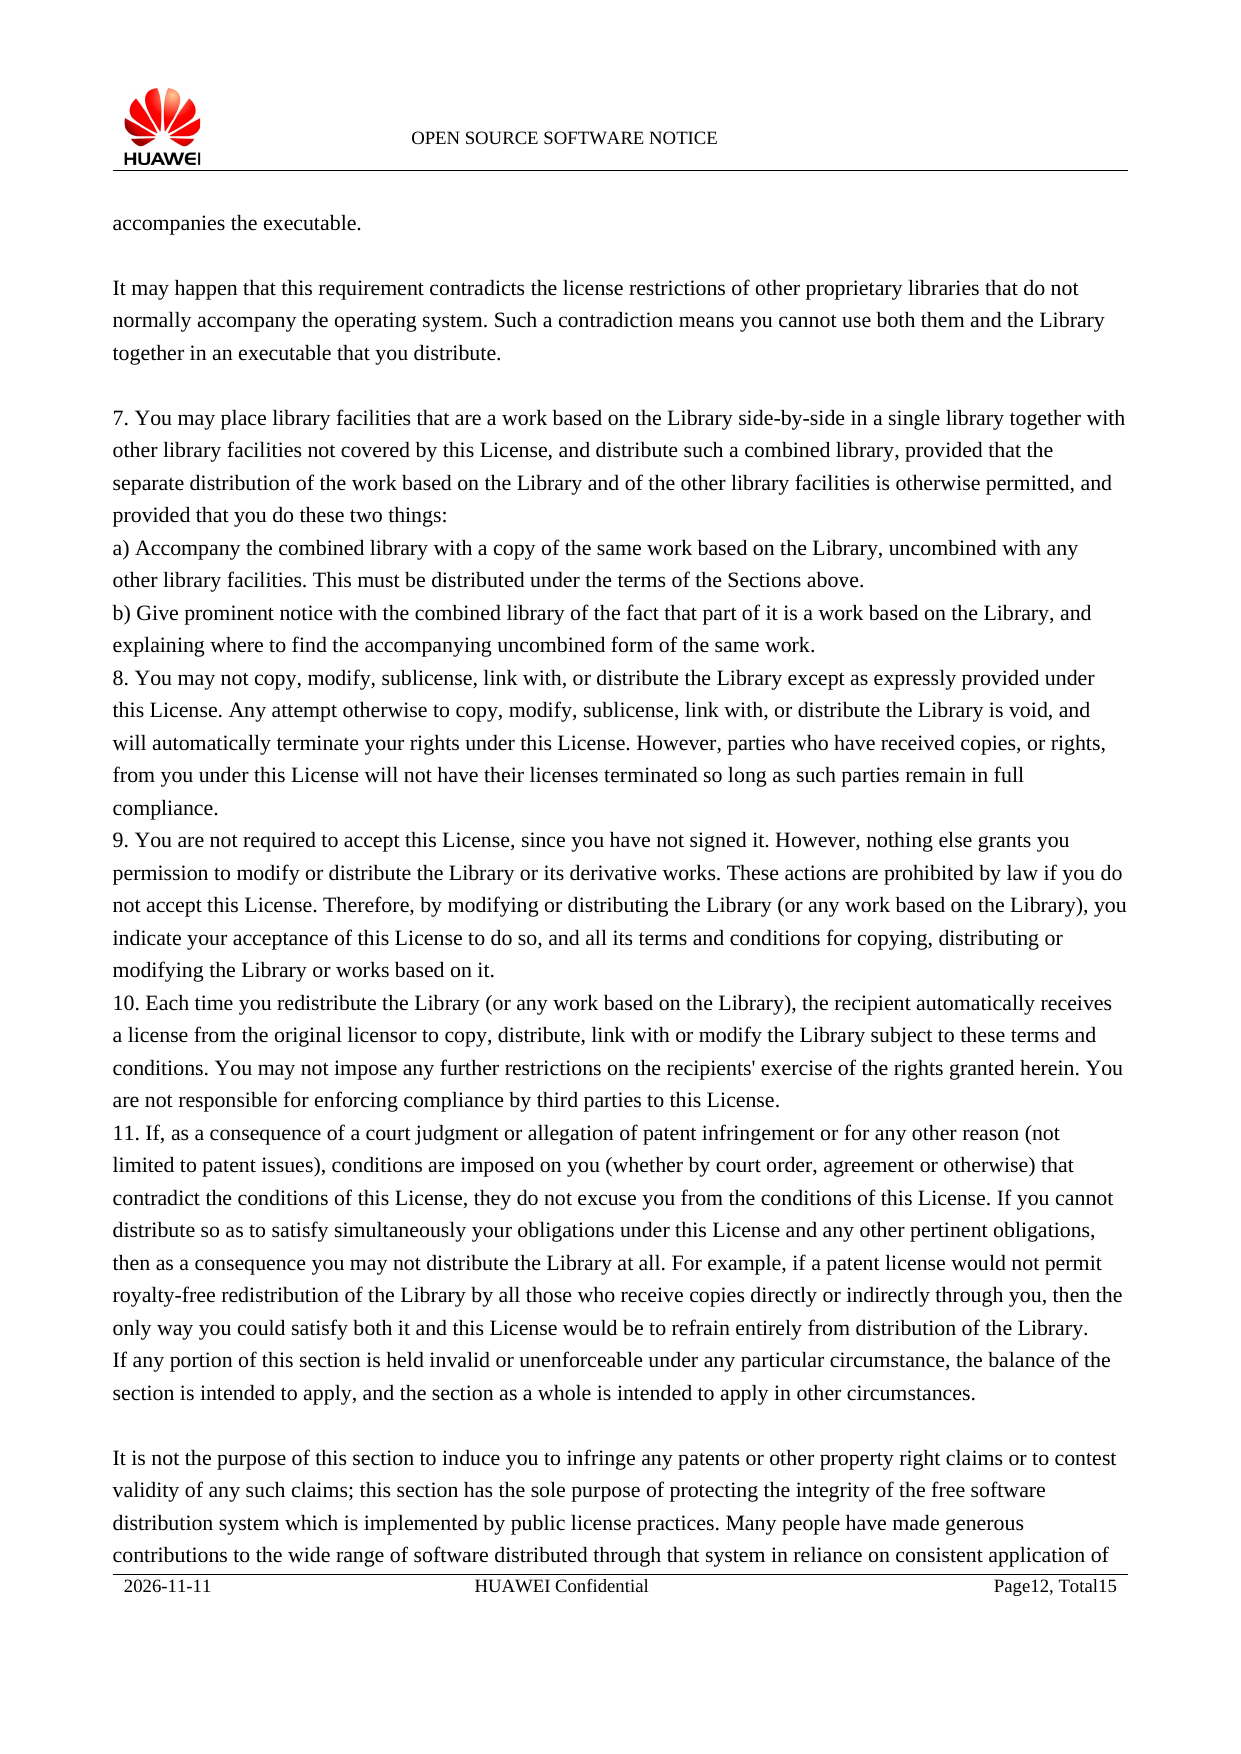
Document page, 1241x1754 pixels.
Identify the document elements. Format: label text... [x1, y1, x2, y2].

picture [124, 88, 201, 165]
